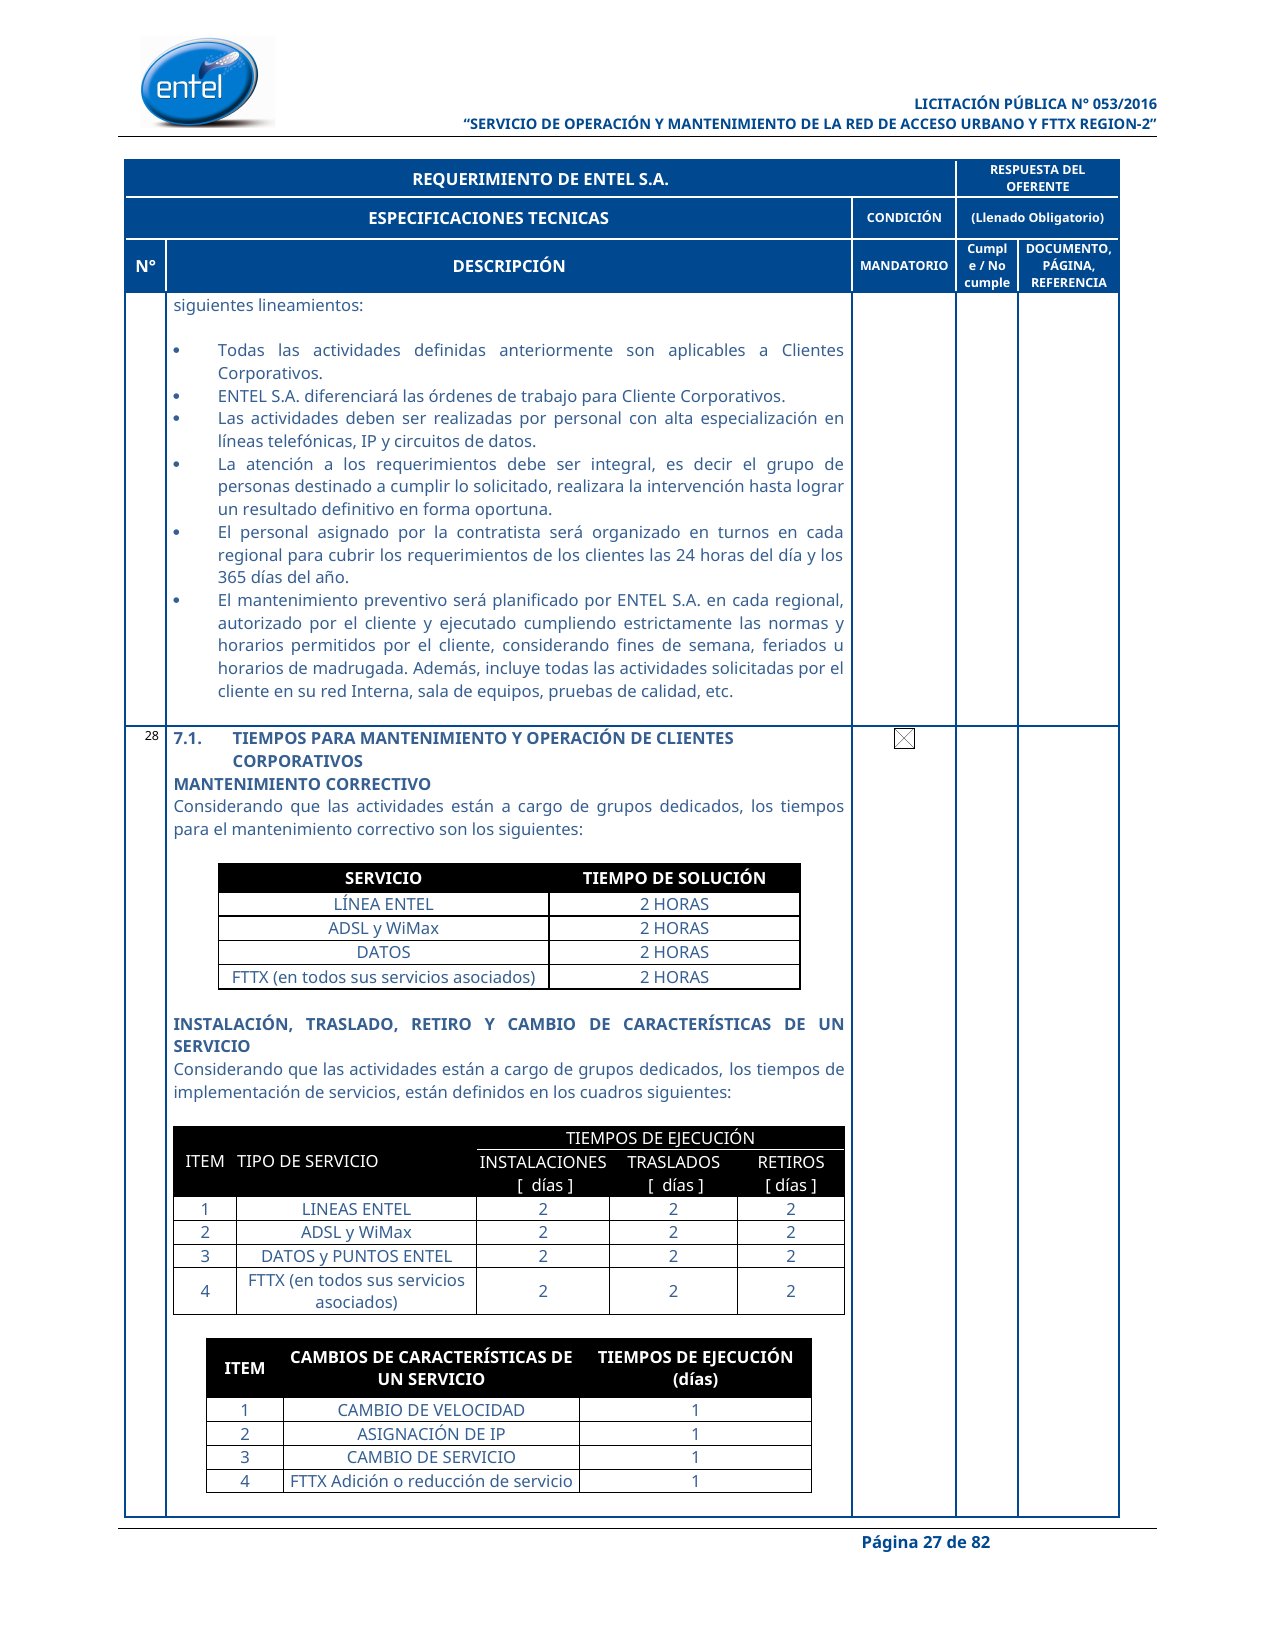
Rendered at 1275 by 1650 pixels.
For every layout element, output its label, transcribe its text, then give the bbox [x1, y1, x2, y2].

table_cell N° [126, 240, 165, 291]
table_cell [1019, 727, 1118, 1516]
table_cell 28 [126, 727, 165, 1516]
table_header REQUERIMIENTO DE ENTEL S.A. [126, 161, 955, 196]
table_cell [1019, 293, 1118, 725]
table_cell MANDATORIO [853, 240, 955, 291]
table_header RESPUESTA DEL OFERENTE [957, 161, 1118, 196]
table_cell [957, 727, 1017, 1516]
table_cell CONDICIÓN [853, 198, 955, 238]
picture [140, 36, 276, 128]
table_cell [853, 727, 955, 1516]
table_cell [957, 293, 1017, 725]
table_cell (Llenado Obligatorio) [957, 198, 1118, 238]
table_cell DOCUMENTO, PÁGINA, REFERENCIA [1019, 240, 1118, 291]
table_cell DESCRIPCIÓN [167, 240, 851, 291]
table_cell [853, 293, 955, 725]
table_cell 27 [126, 293, 165, 725]
table_cell ESPECIFICACIONES TECNICAS [126, 198, 851, 238]
table_cell Cumple / No cumple [957, 240, 1017, 291]
